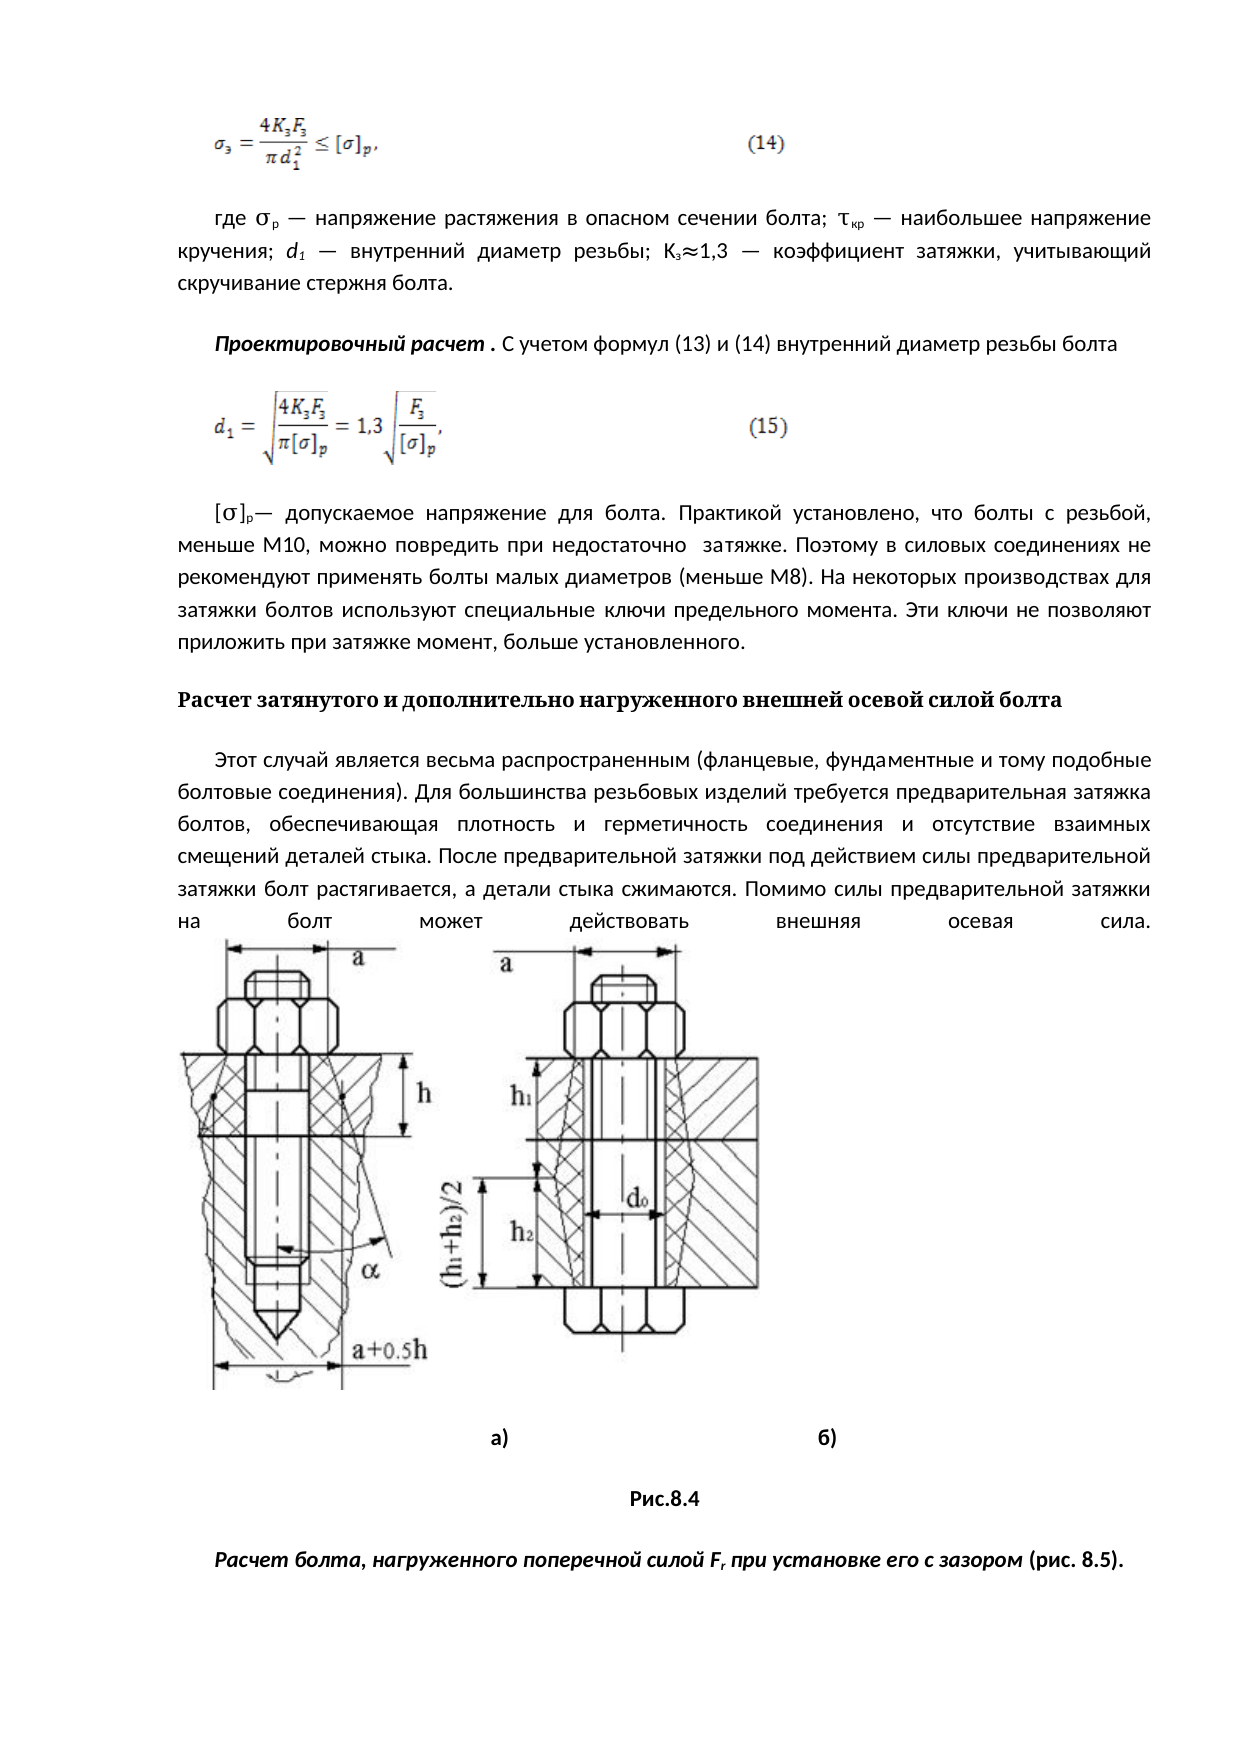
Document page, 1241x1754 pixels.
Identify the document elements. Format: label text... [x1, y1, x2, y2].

picture [214, 118, 785, 170]
text где σp — напряжение растяжения в опасном сечении болта; τкр — наибольшее напряжение кручения; d1 — внутренний диаметр резьбы; Kз≈1,3 — коэффициент затяжки, учитывающий скручивание стержня болта. [177, 203, 1152, 296]
text Проектировочный расчет . С учетом формул (13) и (14) внутренний диаметр резьбы болта [177, 329, 1152, 358]
text Рис.8.4 [177, 1484, 1152, 1512]
text Расчет болта, нагруженного поперечной силой Fr при установке его с зазором (рис. 8.5). [177, 1546, 1152, 1574]
subtitle Расчет затянутого и дополнительно нагруженного внешней осевой силой болта [177, 688, 1152, 712]
picture [177, 938, 760, 1390]
text [σ]p— допускаемое напряжение для болта. Практикой установлено, что болты с резьбой, меньше М10, можно повредить при недостаточно затяжке. Поэтому в силовых соединениях не рекомендуют применять болты малых диаметров (меньше М8). На некоторых производствах для затяжки болтов используют специальные ключи предельного момента. Эти ключи не позволяют приложить при затяжке момент, больше установленного. [177, 498, 1152, 655]
text а) б) [177, 1423, 1152, 1451]
picture [214, 391, 788, 465]
